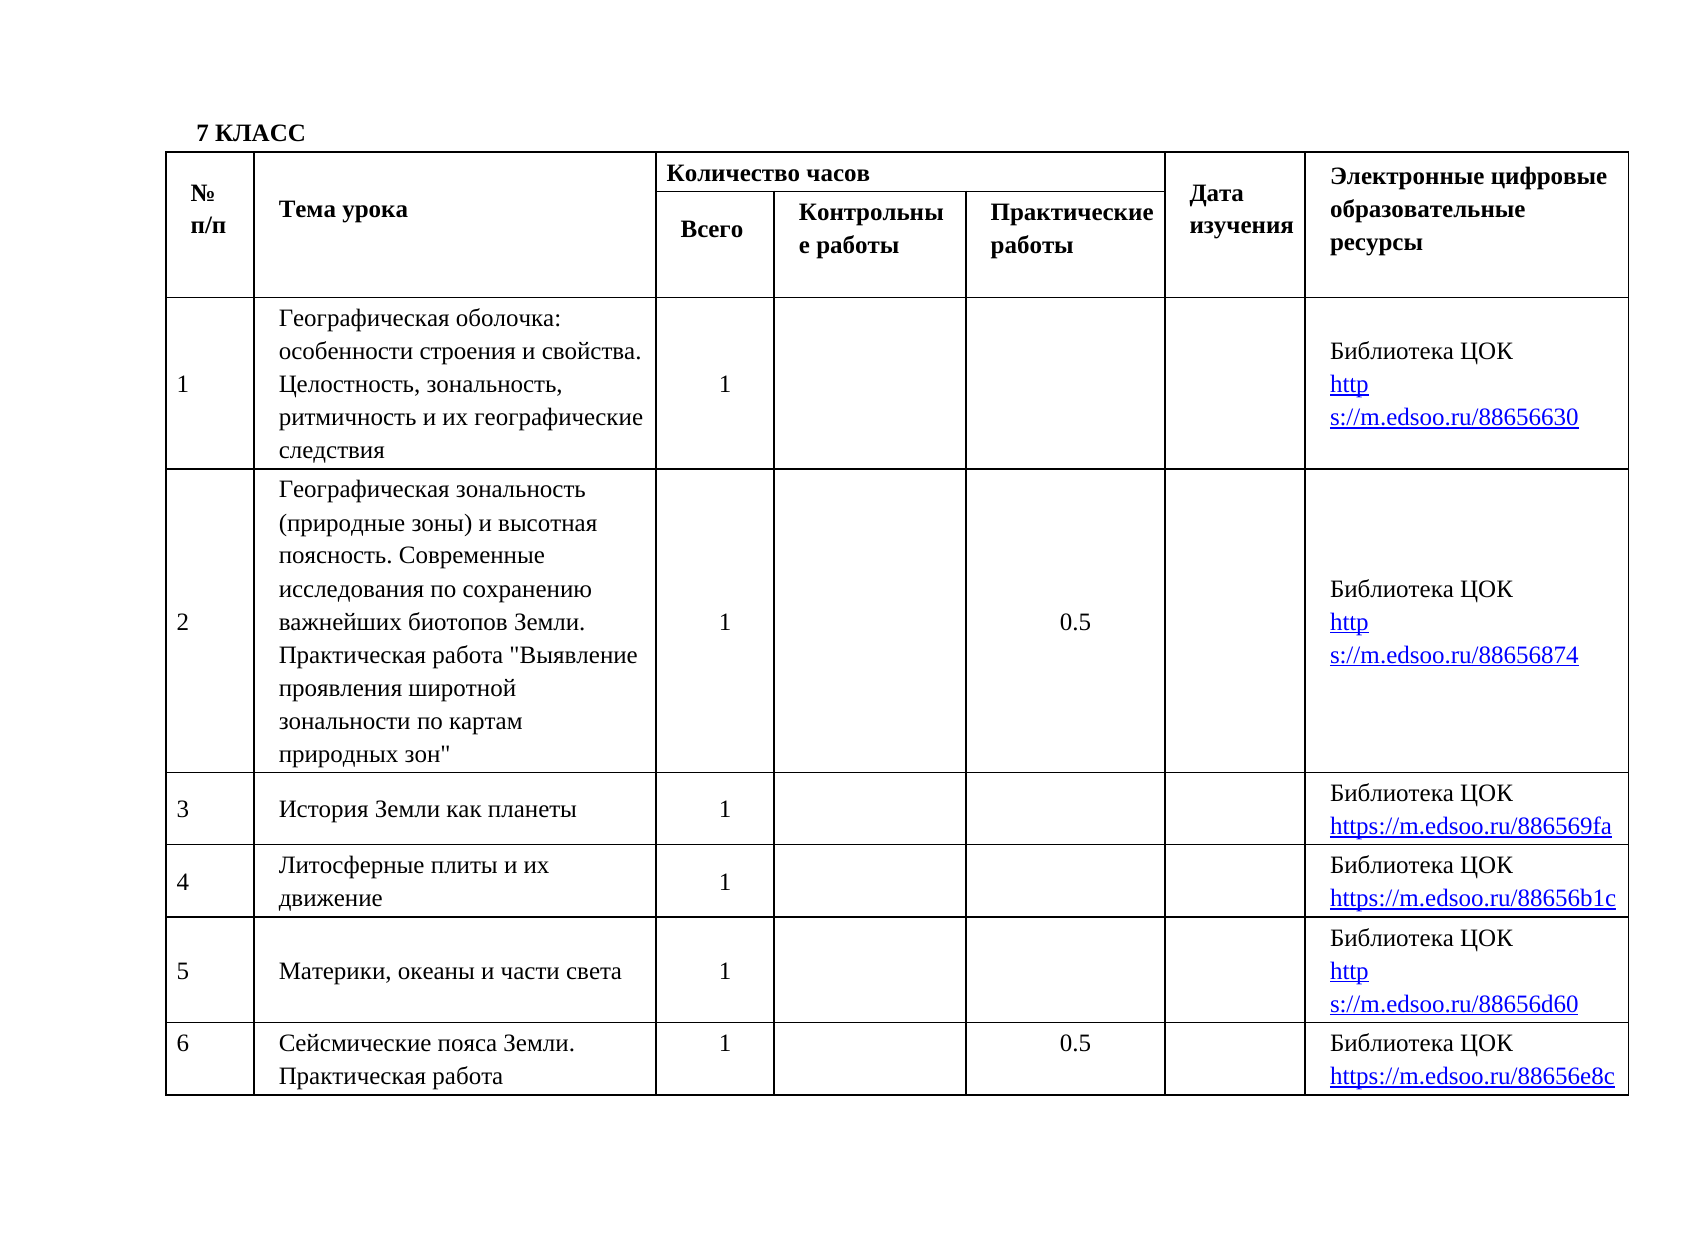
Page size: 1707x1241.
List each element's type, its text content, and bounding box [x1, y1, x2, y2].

table_cell 6 [167, 1023, 253, 1094]
table_cell 1 [167, 298, 253, 468]
table_header № п/п [167, 153, 253, 296]
table_cell [1166, 918, 1304, 1022]
table_header Тема урока [255, 153, 655, 296]
table_cell [1166, 470, 1304, 771]
table_cell Библиотека ЦОК https://m.edsoo.ru/88656d60 [1306, 918, 1628, 1022]
table_cell 1 [657, 918, 773, 1022]
table_cell [967, 845, 1164, 916]
table_cell Библиотека ЦОК https://m.edsoo.ru/88656b1c [1306, 845, 1628, 916]
table_cell 1 [657, 773, 773, 844]
table_cell [775, 470, 965, 771]
table_cell Всего [657, 192, 773, 296]
table_cell 0.5 [967, 1023, 1164, 1094]
table_cell [967, 773, 1164, 844]
table_header Электронные цифровые образовательные ресурсы [1306, 153, 1628, 296]
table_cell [255, 1023, 655, 1094]
table_cell 4 [167, 845, 253, 916]
table_cell Практические работы [967, 192, 1164, 296]
table_header Дата изучения [1166, 153, 1304, 296]
table_cell 2 [167, 470, 253, 771]
table_cell История Земли как планеты [255, 773, 655, 844]
table_header Количество часов [657, 153, 1164, 191]
table_cell 3 [167, 773, 253, 844]
table_cell 1 [657, 1023, 773, 1094]
table_cell [1166, 298, 1304, 468]
table_cell [1166, 845, 1304, 916]
table_cell Географическая оболочка: особенности строения и свойства. Целостность, зональность, ритмичность и их географические следствия [255, 298, 655, 468]
table_cell [775, 918, 965, 1022]
table_cell 5 [167, 918, 253, 1022]
table_cell [775, 298, 965, 468]
table_cell [1166, 1023, 1304, 1094]
table_cell Библиотека ЦОК https://m.edsoo.ru/88656874 [1306, 470, 1628, 771]
table_cell Географическая зональность (природные зоны) и высотная поясность. Современные исследования по сохранению важнейших биотопов Земли. Практическая работа "Выявление проявления широтной зональности по картам природных зон" [255, 470, 655, 771]
table_cell [775, 845, 965, 916]
table_cell [967, 918, 1164, 1022]
table_cell Контрольные работы [775, 192, 965, 296]
table_cell 0.5 [967, 470, 1164, 771]
table_cell Литосферные плиты и их движение [255, 845, 655, 916]
table_cell [967, 298, 1164, 468]
table_cell [775, 773, 965, 844]
text 7 КЛАСС [190, 118, 1618, 147]
table_cell Библиотека ЦОК https://m.edsoo.ru/88656630 [1306, 298, 1628, 468]
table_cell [1306, 1023, 1628, 1094]
table_cell Библиотека ЦОК https://m.edsoo.ru/886569fa [1306, 773, 1628, 844]
table_cell Материки, океаны и части света [255, 918, 655, 1022]
table_cell [775, 1023, 965, 1094]
table_cell 1 [657, 298, 773, 468]
table_cell 1 [657, 470, 773, 771]
table_cell 1 [657, 845, 773, 916]
table_cell [1166, 773, 1304, 844]
